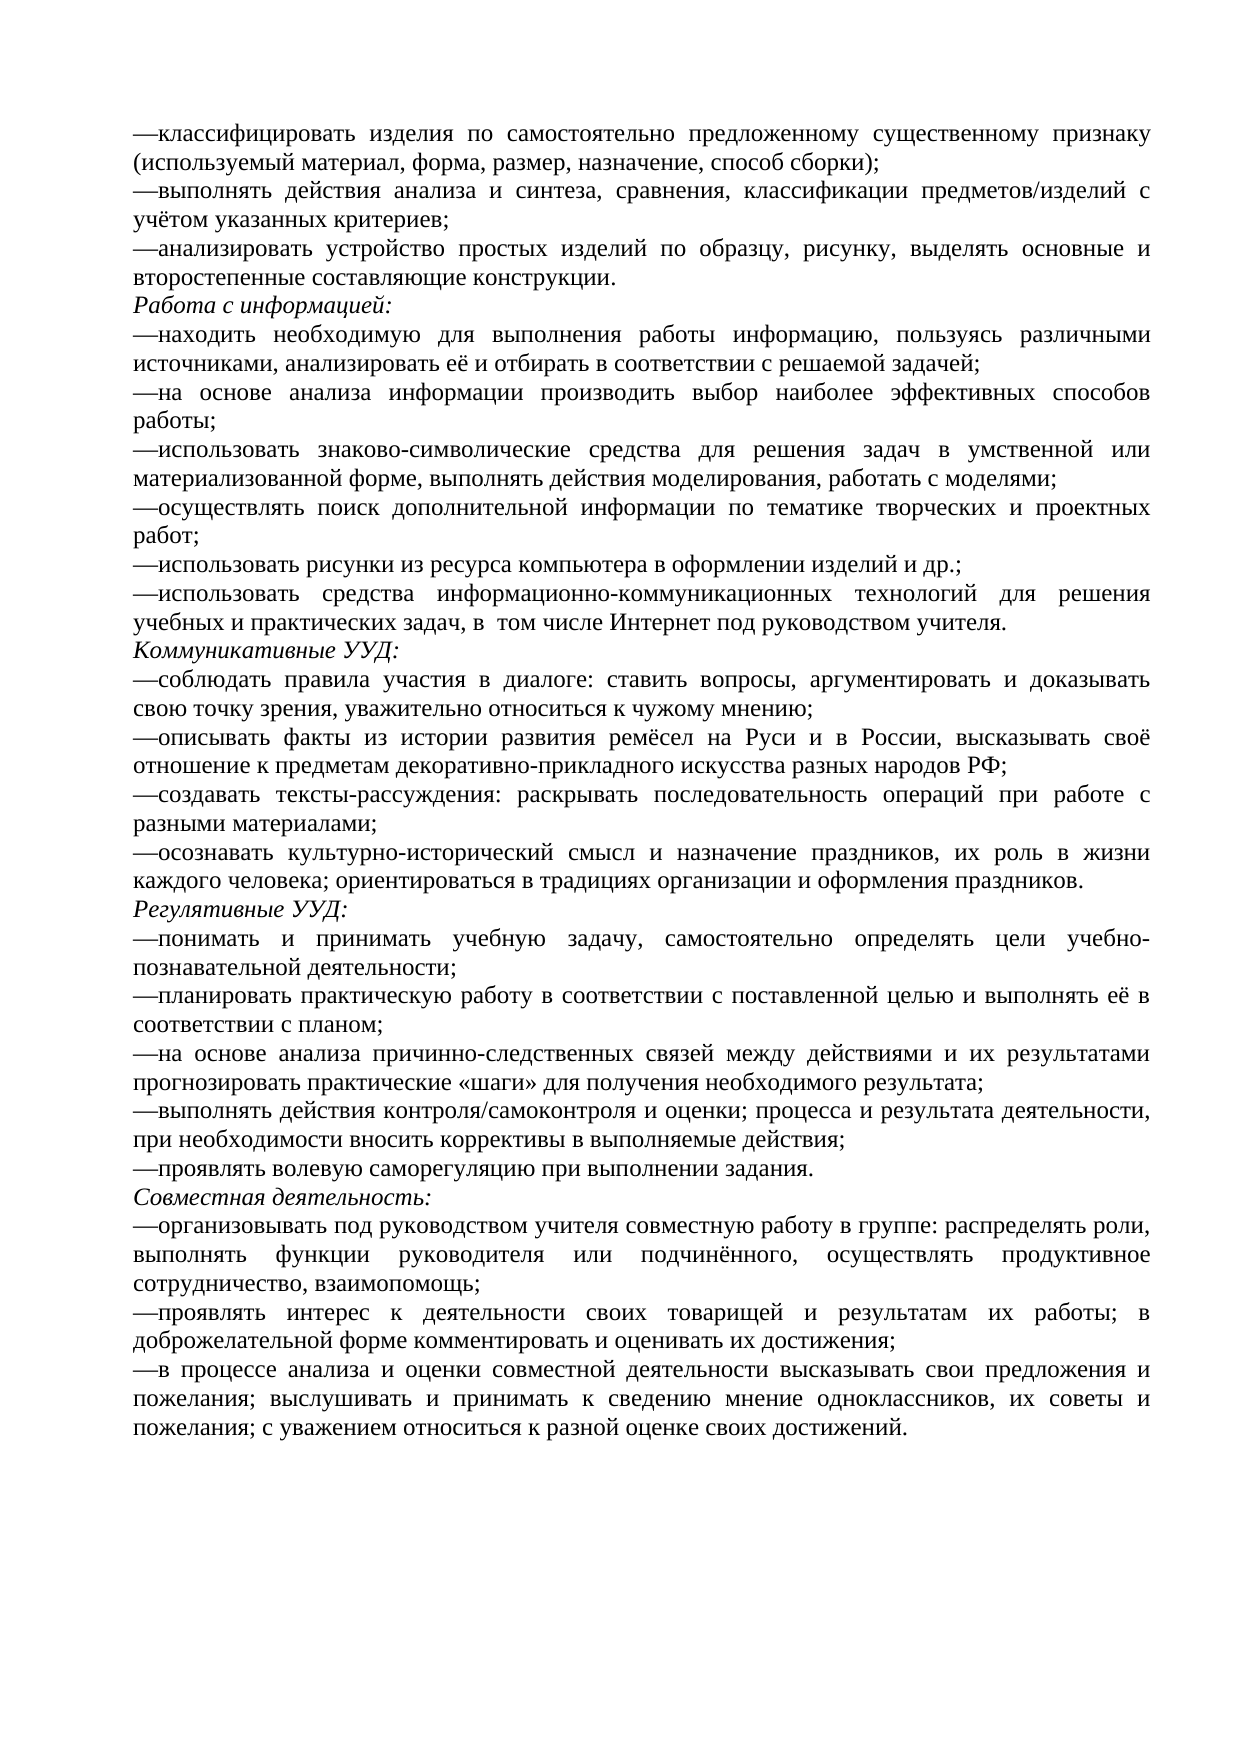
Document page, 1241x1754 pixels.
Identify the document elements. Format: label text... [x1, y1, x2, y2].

text —в процессе анализа и оценки совместной деятельности высказывать свои предложения и пожелания; выслушивать и принимать к сведению мнение одноклассников, их советы и пожелания; с уважением относиться к разной оценке своих достижений. [133, 1354, 1152, 1441]
text —планировать практическую работу в соответствии с поставленной целью и выполнять её в соответствии с планом; [133, 981, 1152, 1038]
text —проявлять интерес к деятельности своих товарищей и результатам их работы; в доброжелательной форме комментировать и оценивать их достижения; [133, 1297, 1152, 1354]
text —проявлять волевую саморегуляцию при выполнении задания. [133, 1153, 1152, 1182]
text —соблюдать правила участия в диалоге: ставить вопросы, аргументировать и доказывать свою точку зрения, уважительно относиться к чужому мнению; [133, 664, 1152, 722]
text —описывать факты из истории развития ремёсел на Руси и в России, высказывать своё отношение к предметам декоративно-прикладного искусства разных народов РФ; [133, 722, 1152, 779]
text —использовать средства информационно-коммуникационных технологий для решения учебных и практических задач, в том числе Интернет под руководством учителя. [133, 578, 1152, 636]
text —находить необходимую для выполнения работы информацию, пользуясь различными источниками, анализировать её и отбирать в соответствии с решаемой задачей; [133, 319, 1152, 377]
text —на основе анализа причинно-следственных связей между действиями и их результатами прогнозировать практические «шаги» для получения необходимого результата; [133, 1038, 1152, 1096]
text —понимать и принимать учебную задачу, самостоятельно определять цели учебно-познавательной деятельности; [133, 923, 1152, 981]
text —осознавать культурно-исторический смысл и назначение праздников, их роль в жизни каждого человека; ориентироваться в традициях организации и оформления праздников. [133, 837, 1152, 894]
text —классифицировать изделия по самостоятельно предложенному существенному признаку (используемый материал, форма, размер, назначение, способ сборки); [133, 118, 1152, 176]
text Совместная деятельность: [133, 1182, 1152, 1211]
text —выполнять действия анализа и синтеза, сравнения, классификации предметов/изделий с учётом указанных критериев; [133, 176, 1152, 233]
text Коммуникативные УУД: [133, 636, 1152, 664]
text —использовать рисунки из ресурса компьютера в оформлении изделий и др.; [133, 549, 1152, 578]
text —создавать тексты-рассуждения: раскрывать последовательность операций при работе с разными материалами; [133, 779, 1152, 837]
text Работа с информацией: [133, 291, 1152, 319]
text —осуществлять поиск дополнительной информации по тематике творческих и проектных работ; [133, 492, 1152, 549]
text —организовывать под руководством учителя совместную работу в группе: распределять роли, выполнять функции руководителя или подчинённого, осуществлять продуктивное сотрудничество, взаимопомощь; [133, 1211, 1152, 1297]
text —выполнять действия контроля/самоконтроля и оценки; процесса и результата деятельности, при необходимости вносить коррективы в выполняемые действия; [133, 1096, 1152, 1153]
text —на основе анализа информации производить выбор наиболее эффективных способов работы; [133, 377, 1152, 434]
text —использовать знаково-символические средства для решения задач в умственной или материализованной форме, выполнять действия моделирования, работать с моделями; [133, 434, 1152, 492]
text —анализировать устройство простых изделий по образцу, рисунку, выделять основные и второстепенные составляющие конструкции. [133, 233, 1152, 291]
text Регулятивные УУД: [133, 894, 1152, 923]
